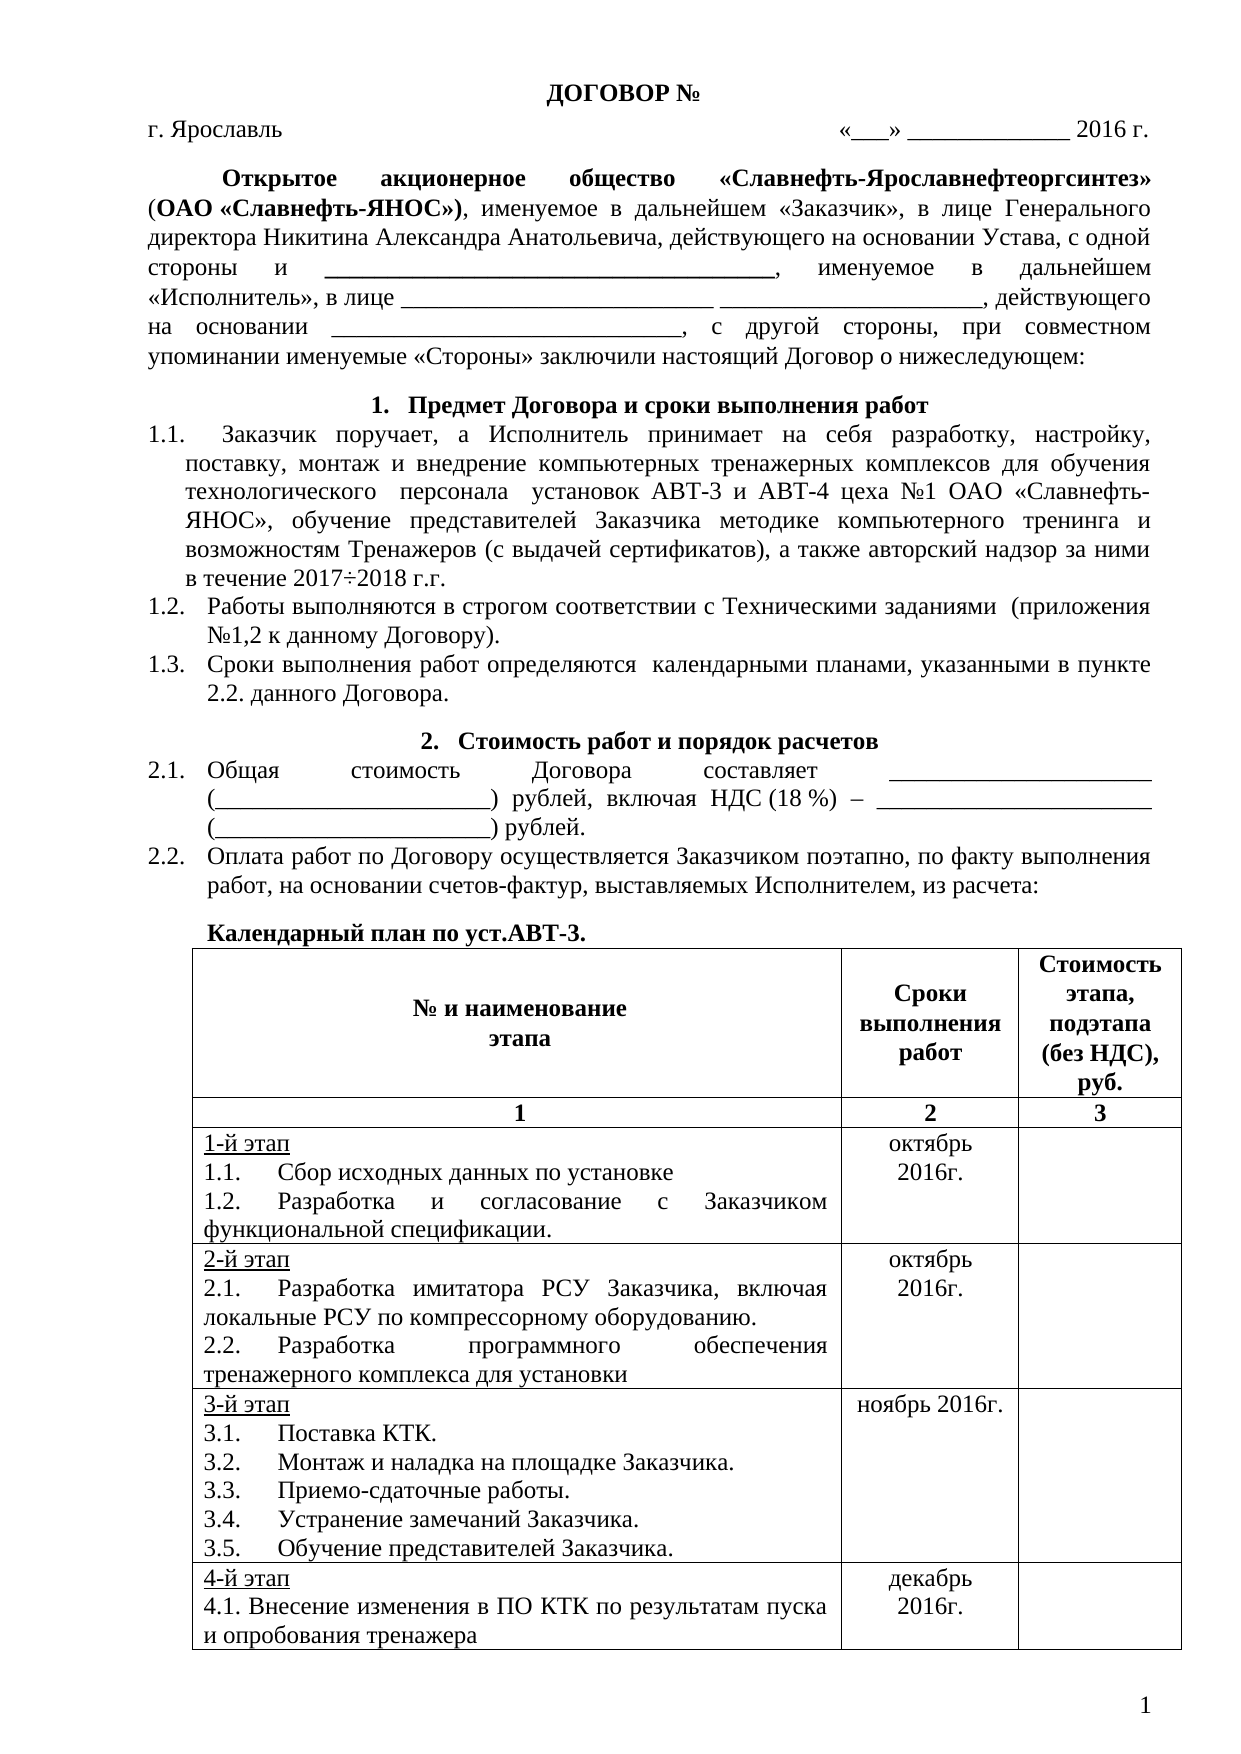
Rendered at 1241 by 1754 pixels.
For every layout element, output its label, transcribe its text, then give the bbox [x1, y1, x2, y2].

list Оплата работ по Договору осуществляется Заказчиком поэтапно, по факту выполнения работ, на основании счетов-фактур, выставляемых Исполнителем, из расчета: [148, 841, 1152, 898]
list Стоимость работ и порядок расчетов [148, 726, 1152, 755]
text г. Ярославль «___» _____________ 2016 г. [148, 114, 1152, 143]
table_cell 3-й этап 3.1. Поставка КТК. 3.2. Монтаж и наладка на площадке Заказчика. 3.3. Приемо-сдаточные работы. 3.4. Устранение замечаний Заказчика. 3.5. Обучение представителей Заказчика. [193, 1389, 841, 1562]
table_header Сроки выполнения работ [842, 949, 1018, 1097]
table_cell 2 [842, 1098, 1018, 1127]
list Работы выполняются в строгом соответствии с Техническими заданиями (приложения №1,2 к данному Договору). [148, 591, 1152, 649]
table_cell [1019, 1244, 1181, 1388]
table_cell [1019, 1563, 1181, 1649]
table_cell 4-й этап 4.1. Внесение изменения в ПО КТК по результатам пуска и опробования тренажера [193, 1563, 841, 1649]
table_cell ноябрь 2016г. [842, 1389, 1018, 1562]
table_cell 1-й этап 1.1. Сбор исходных данных по установке 1.2. Разработка и согласование с Заказчиком функциональной спецификации. [193, 1128, 841, 1243]
list Сроки выполнения работ определяются календарными планами, указанными в пункте 2.2. данного Договора. [148, 649, 1152, 706]
text Календарный план по уст.АВТ-3. [207, 918, 1152, 947]
table_header № и наименование этапа [193, 949, 841, 1097]
table_cell [1019, 1389, 1181, 1562]
table_cell [1019, 1128, 1181, 1243]
text Открытое акционерное общество «Славнефть-Ярославнефтеоргсинтез» (ОАО «Славнефть-ЯНОС»), именуемое в дальнейшем «Заказчик», в лице Генерального директора Никитина Александра Анатольевича, действующего на основании Устава, с одной стороны и ____________________________________, именуемое в дальнейшем «Исполнитель», в лице _________________________ _____________________, действующего на основании ____________________________, с другой стороны, при совместном упоминании именуемые «Стороны» заключили настоящий Договор о нижеследующем: [148, 163, 1152, 369]
list Общая стоимость Договора составляет _____________________ (______________________) рублей, включая НДС (18 %) – ______________________ (______________________) рублей. [148, 755, 1152, 841]
table_cell октябрь 2016г. [842, 1128, 1018, 1243]
table_cell 1 [193, 1098, 841, 1127]
list Предмет Договора и сроки выполнения работ [148, 390, 1152, 419]
table_header Стоимость этапа, подэтапа (без НДС), руб. [1019, 949, 1181, 1097]
list Заказчик поручает, а Исполнитель принимает на себя разработку, настройку, поставку, монтаж и внедрение компьютерных тренажерных комплексов для обучения технологического персонала установок АВТ-3 и АВТ-4 цеха №1 ОАО «Славнефть-ЯНОС», обучение представителей Заказчика методике компьютерного тренинга и возможностям Тренажеров (с выдачей сертификатов), а также авторский надзор за ними в течение 2017÷2018 г.г. [148, 419, 1152, 591]
table_cell октябрь 2016г. [842, 1244, 1018, 1388]
text ДОГОВОР № [546, 78, 1152, 107]
table_cell декабрь 2016г. [842, 1563, 1018, 1649]
table_cell 3 [1019, 1098, 1181, 1127]
